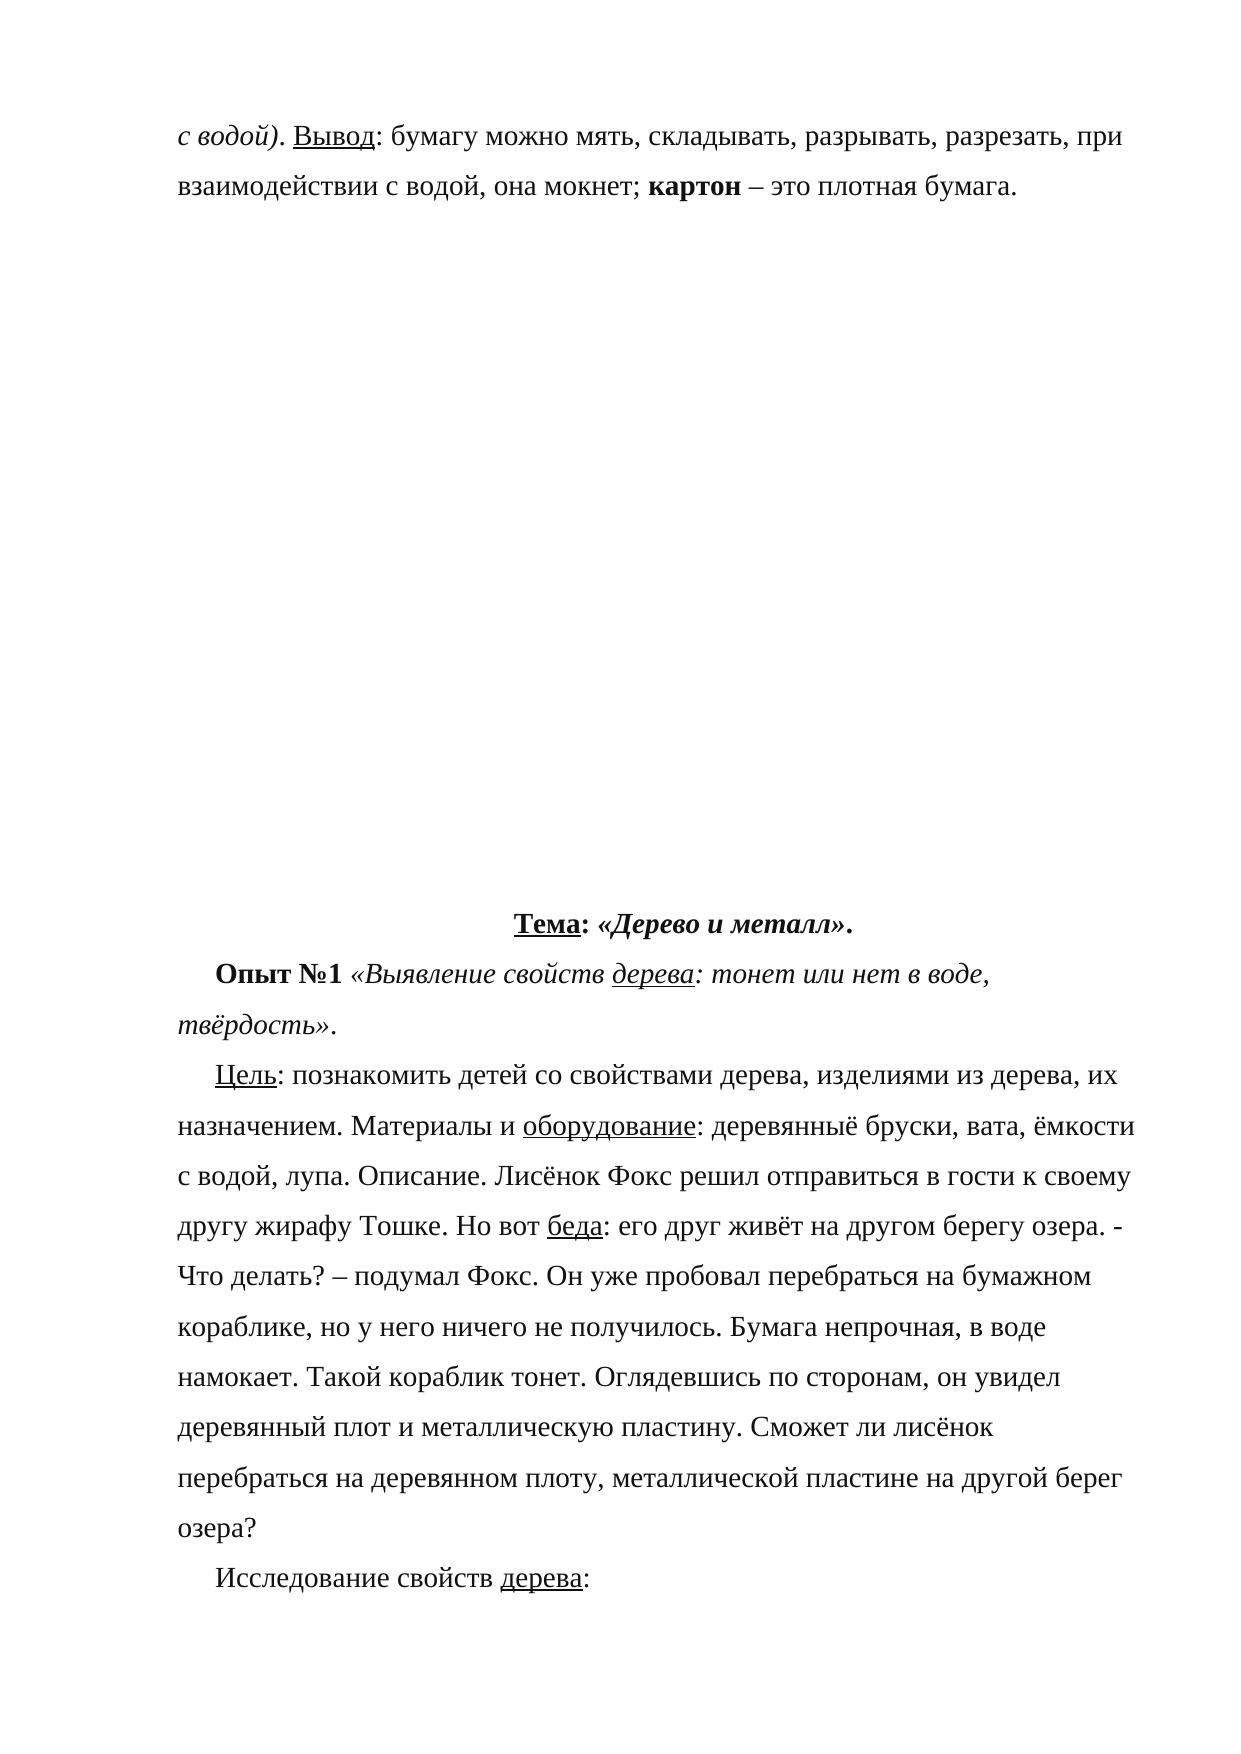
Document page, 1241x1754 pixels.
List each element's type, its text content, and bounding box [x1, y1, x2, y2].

text Цель: познакомить детей со свойствами дерева, изделиями из дерева, их назначением. Материалы и оборудование: деревянныё бруски, вата, ёмкости с водой, лупа. Описание. Лисёнок Фокс решил отправиться в гости к своему другу жирафу Тошке. Но вот беда: его друг живёт на другом берегу озера. - Что делать? – подумал Фокс. Он уже пробовал перебраться на бумажном кораблике, но у него ничего не получилось. Бумага непрочная, в воде намокает. Такой кораблик тонет. Оглядевшись по сторонам, он увидел деревянный плот и металлическую пластину. Сможет ли лисёнок перебраться на деревянном плоту, металлической пластине на другой берег озера? [177, 1057, 1152, 1544]
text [177, 118, 1152, 202]
text Исследование свойств дерева: [177, 1560, 1152, 1594]
text Опыт №1 «Выявление свойств дерева: тонет или нет в воде, твёрдость». [177, 957, 1152, 1041]
text Тема: «Дерево и металл». [177, 906, 1152, 940]
